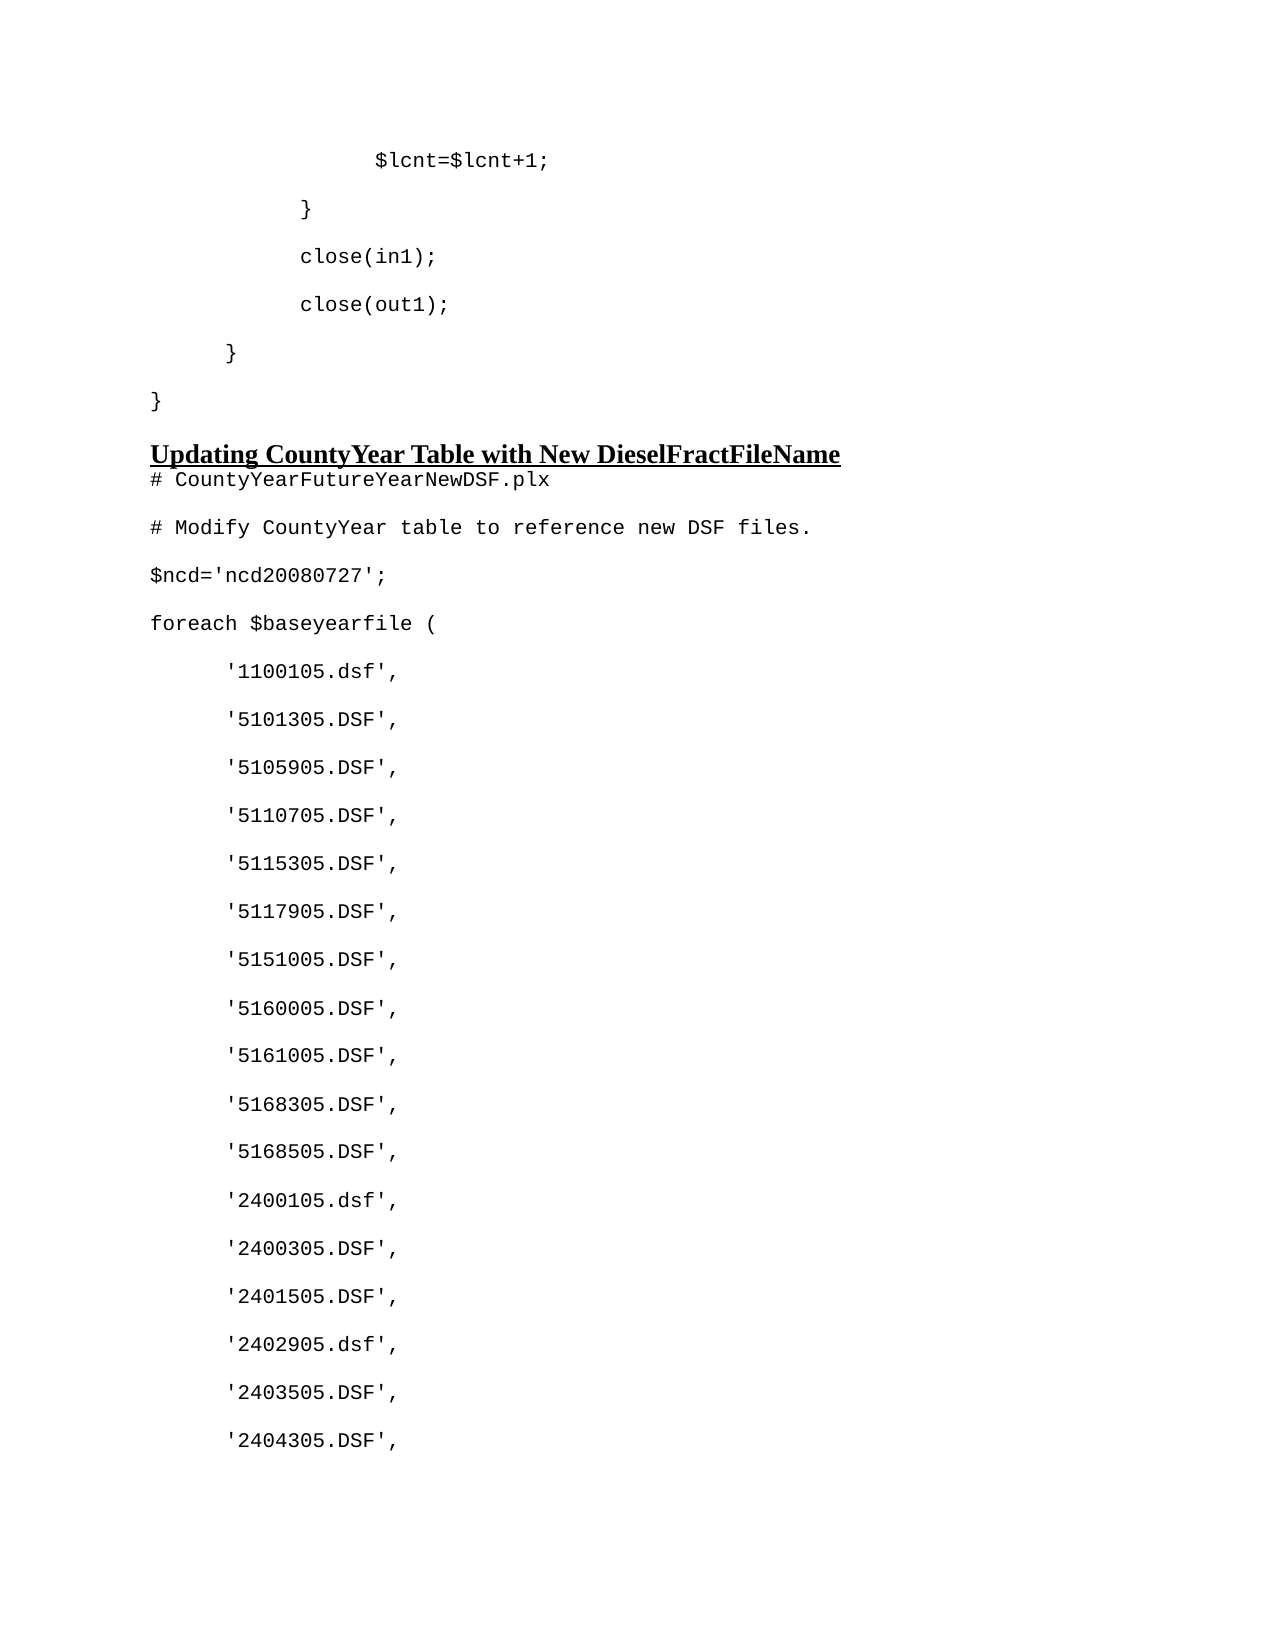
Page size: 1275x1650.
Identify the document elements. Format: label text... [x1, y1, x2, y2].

text '5117905.DSF', [150, 901, 1215, 925]
text '2403505.DSF', [150, 1382, 1215, 1405]
text '1100105.dsf', [150, 661, 1215, 685]
subtitle Updating CountyYear Table with New DieselFractFileName [150, 438, 1215, 469]
text '2400305.DSF', [150, 1238, 1215, 1261]
text '5115305.DSF', [150, 853, 1215, 877]
text '2401505.DSF', [150, 1286, 1215, 1309]
text '2404305.DSF', [150, 1430, 1215, 1453]
text '2402905.dsf', [150, 1334, 1215, 1357]
text close(out1); [150, 294, 1215, 318]
text '5168505.DSF', [150, 1142, 1215, 1165]
text '5105905.DSF', [150, 757, 1215, 781]
text '5110705.DSF', [150, 805, 1215, 829]
text $ncd='ncd20080727'; [150, 565, 1215, 589]
text '5160005.DSF', [150, 997, 1215, 1021]
text } [150, 342, 1215, 366]
text $lcnt=$lcnt+1; [150, 150, 1215, 174]
text '2400105.dsf', [150, 1189, 1215, 1213]
text # Modify CountyYear table to reference new DSF files. [150, 517, 1215, 541]
text # CountyYearFutureYearNewDSF.plx [150, 469, 1215, 493]
text '5168305.DSF', [150, 1093, 1215, 1117]
text '5151005.DSF', [150, 949, 1215, 973]
text foreach $baseyearfile ( [150, 613, 1215, 637]
text '5101305.DSF', [150, 709, 1215, 733]
text close(in1); [150, 246, 1215, 270]
text } [150, 198, 1215, 222]
text } [150, 390, 1215, 414]
text '5161005.DSF', [150, 1046, 1215, 1069]
